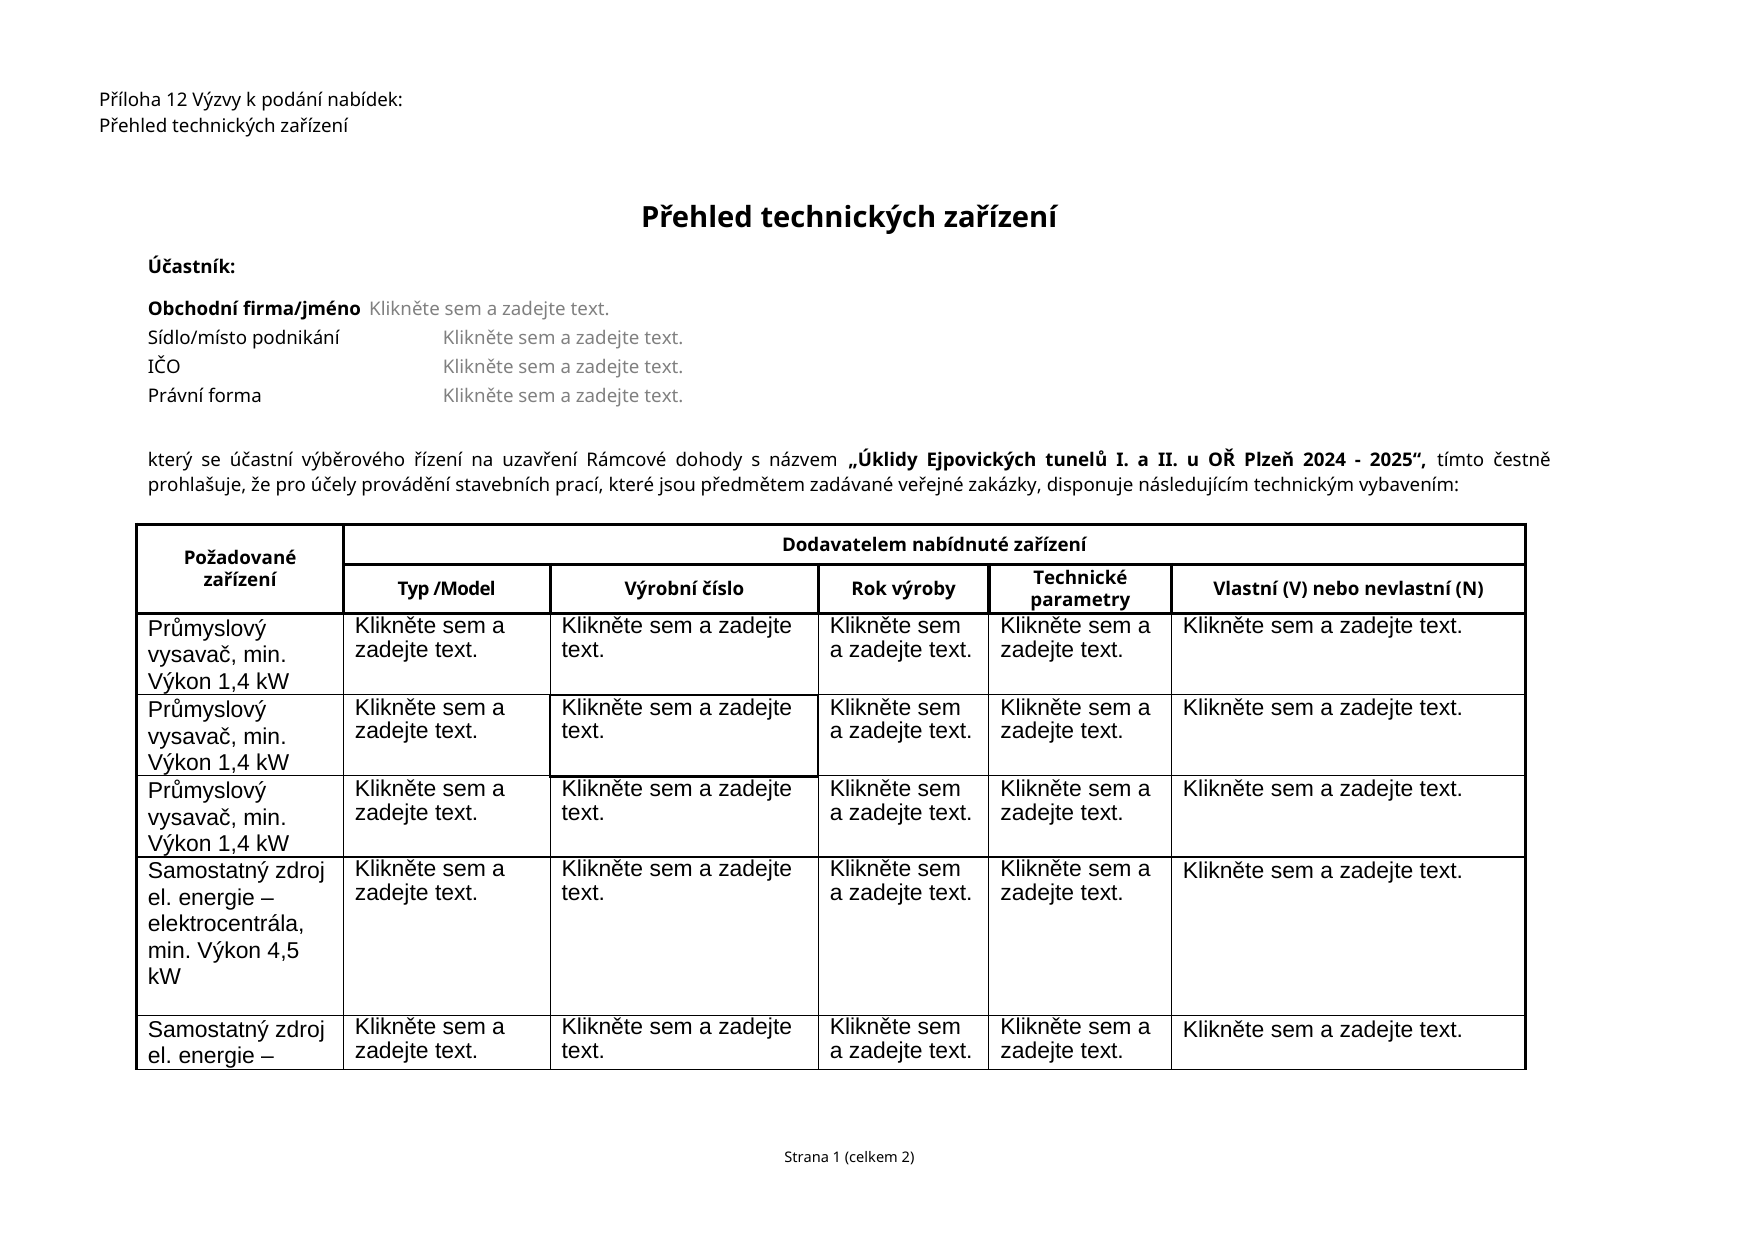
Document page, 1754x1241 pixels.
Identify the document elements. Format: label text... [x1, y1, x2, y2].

table_cell Výrobní číslo [552, 566, 817, 612]
text Právní forma [148, 379, 1551, 408]
text Sídlo/místo podnikání [148, 321, 1551, 350]
table_cell Vlastní (V) nebo nevlastní (N) [1173, 566, 1524, 612]
table_cell Technické parametry [991, 566, 1170, 612]
table_cell Typ /Model [345, 566, 549, 612]
title Přehled technických zařízení [148, 196, 1551, 236]
text Obchodní firma/jméno [148, 292, 1551, 321]
text který se účastní výběrového řízení na uzavření Rámcové dohody s názvem „Úklidy Ejpovických tunelů I. a II. u OŘ Plzeň 2024 - 2025“, tímto čestně prohlašuje, že pro účely provádění stavebních prací, které jsou předmětem zadávané veřejné zakázky, disponuje následujícím technickým vybavením: [148, 446, 1551, 497]
table_header Dodavatelem nabídnuté zařízení [345, 526, 1524, 563]
table_cell Rok výroby [820, 566, 987, 612]
text Účastník: [148, 249, 1551, 279]
text IČO [148, 350, 1551, 379]
table_header Požadované zařízení [138, 526, 342, 612]
